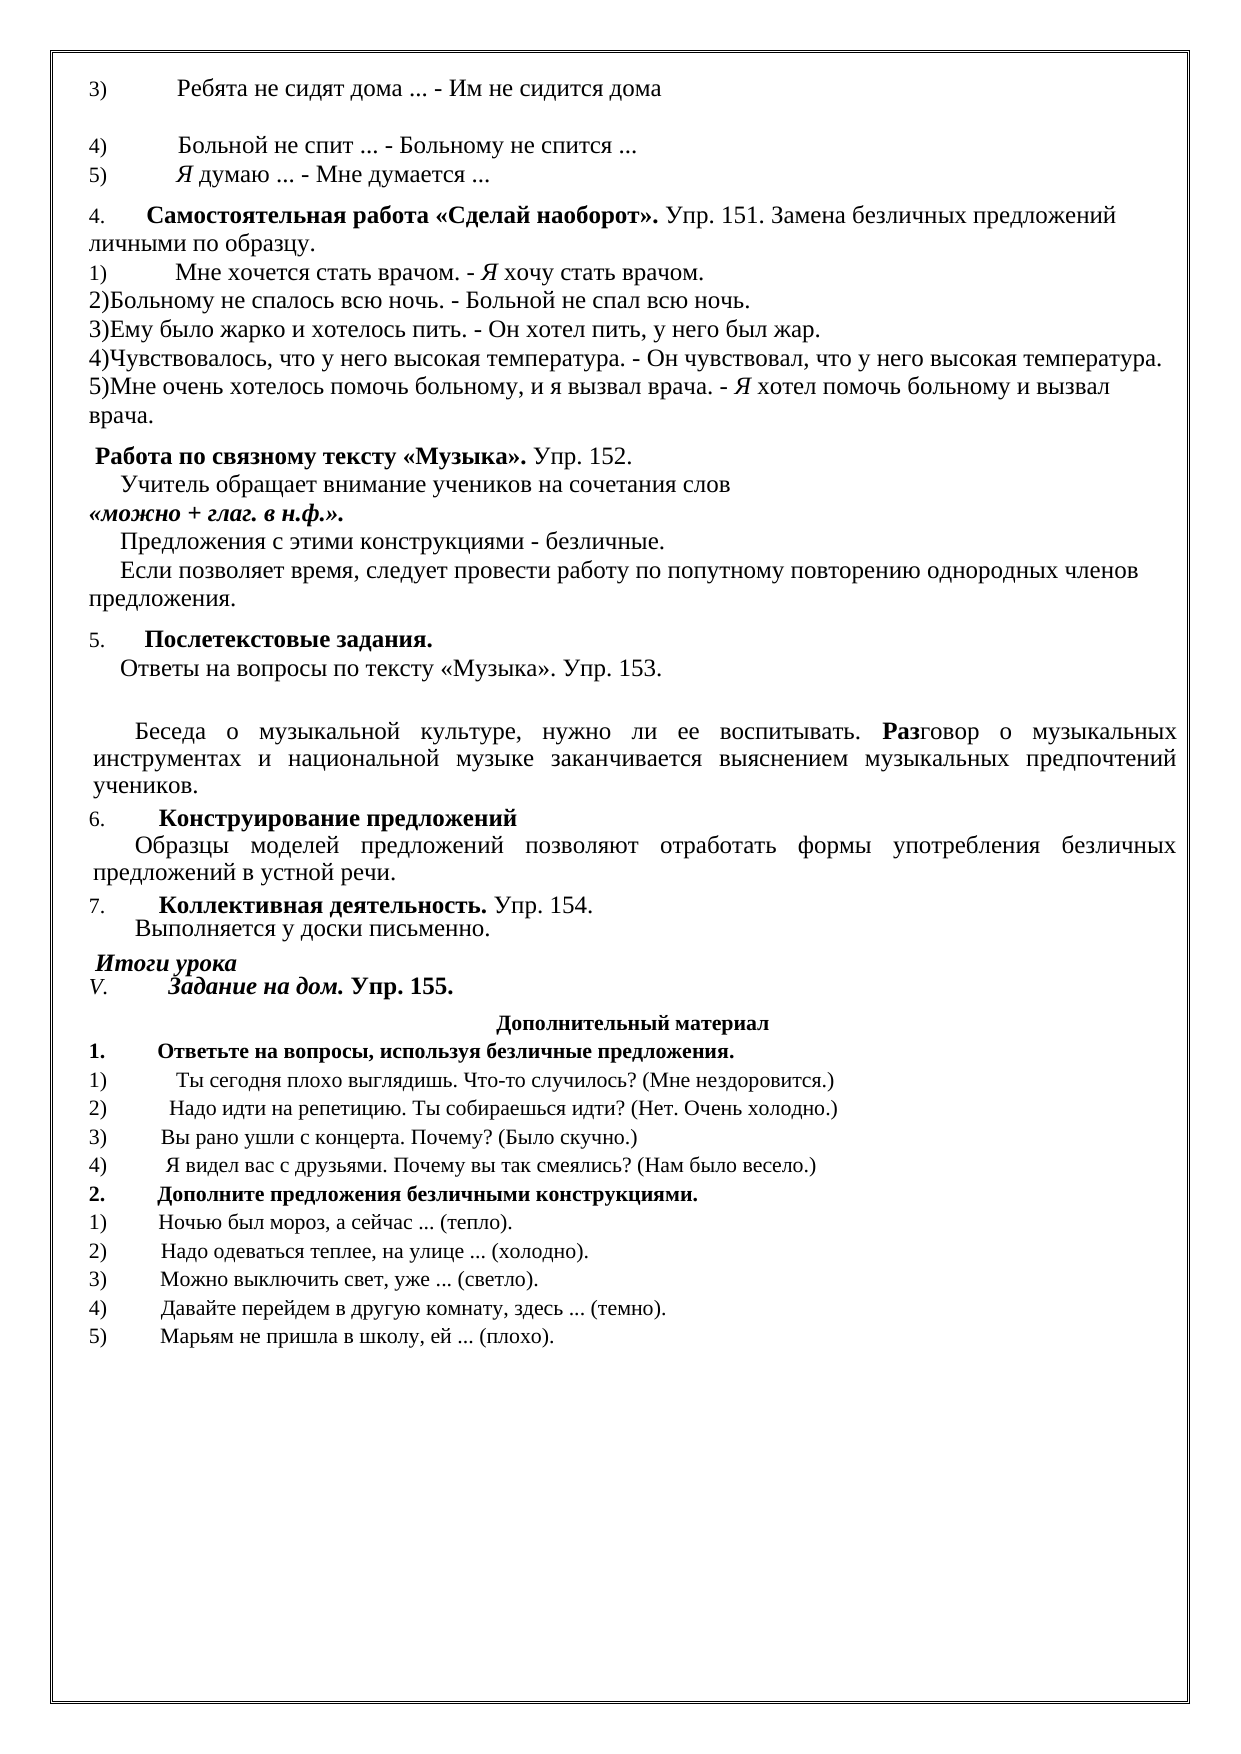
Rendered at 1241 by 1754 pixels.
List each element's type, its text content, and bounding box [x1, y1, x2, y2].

text Работа по связному тексту «Музыка». Упр. 152. [89, 441, 1181, 470]
text Беседа о музыкальной культуре, нужно ли ее воспитывать. Разговор о музыкальных инструментах и национальной музыке заканчивается выяснением музыкальных предпочтений учеников. [93, 718, 1177, 799]
text Образцы моделей предложений позволяют отработать формы употребления безличных предложений в устной речи. [93, 832, 1177, 886]
text Дополнительный материал [89, 1007, 1177, 1036]
list Вы рано ушли с концерта. Почему? (Было скучно.) [89, 1121, 1181, 1150]
list Больной не спит ... - Больному не спится ... [89, 131, 1181, 159]
list Давайте перейдем в другую комнату, здесь ... (темно). [89, 1293, 1181, 1321]
text Учитель обращает внимание учеников на сочетания слов [89, 470, 1181, 498]
list Самостоятельная работа «Сделай наоборот». Упр. 151. Замена безличных предложений личными по образцу. [89, 201, 1177, 258]
text Итоги урока [89, 953, 1181, 976]
list Надо одеваться теплее, на улице ... (холодно). [89, 1236, 1181, 1264]
list Надо идти на репетицию. Ты собираешься идти? (Нет. Очень холодно.) [89, 1093, 1177, 1121]
list Ночью был мороз, а сейчас ... (тепло). [89, 1207, 1181, 1236]
list Марьям не пришла в школу, ей ... (плохо). [89, 1321, 1181, 1350]
list Послетекстовые задания. [89, 630, 1181, 652]
text Ответы на вопросы по тексту «Музыка». Упр. 153. [89, 659, 1181, 681]
text 3)Ему было жарко и хотелось пить. - Он хотел пить, у него был жар. [89, 315, 1177, 343]
list Дополните предложения безличными конструкциями. [89, 1178, 1181, 1207]
text 5)Мне очень хотелось помочь больному, и я вызвал врача. - Я хотел помочь больному и вызвал врача. [89, 372, 1177, 429]
list Мне хочется стать врачом. - Я хочу стать врачом. [89, 258, 1181, 286]
list Ответьте на вопросы, используя безличные предложения. [89, 1036, 1181, 1064]
text 4)Чувствовалось, что у него высокая температура. - Он чувствовал, что у него высокая температура. [89, 343, 1177, 372]
list Задание на дом. Упр. 155. [89, 976, 1181, 999]
text Выполняется у доски письменно. [93, 919, 1181, 941]
text «можно + глаг. в н.ф.». [89, 498, 1181, 527]
text 2)Больному не спалось всю ночь. - Больной не спал всю ночь. [89, 286, 1177, 315]
list Я думаю ... - Мне думается ... [89, 159, 1181, 188]
list Ребята не сидят дома ... - Им не сидится дома [89, 74, 1181, 102]
text Предложения с этими конструкциями - безличные. [89, 527, 1181, 556]
list Коллективная деятельность. Упр. 154. [89, 896, 1181, 918]
list Ты сегодня плохо выглядишь. Что-то случилось? (Мне нездоровится.) [89, 1064, 1177, 1093]
list Можно выключить свет, уже ... (светло). [89, 1264, 1181, 1293]
text Если позволяет время, следует провести работу по попутному повторению однородных членов предложения. [89, 556, 1177, 613]
list Я видел вас с друзьями. Почему вы так смеялись? (Нам было весело.) [89, 1150, 1177, 1178]
list Конструирование предложений [89, 805, 1181, 832]
